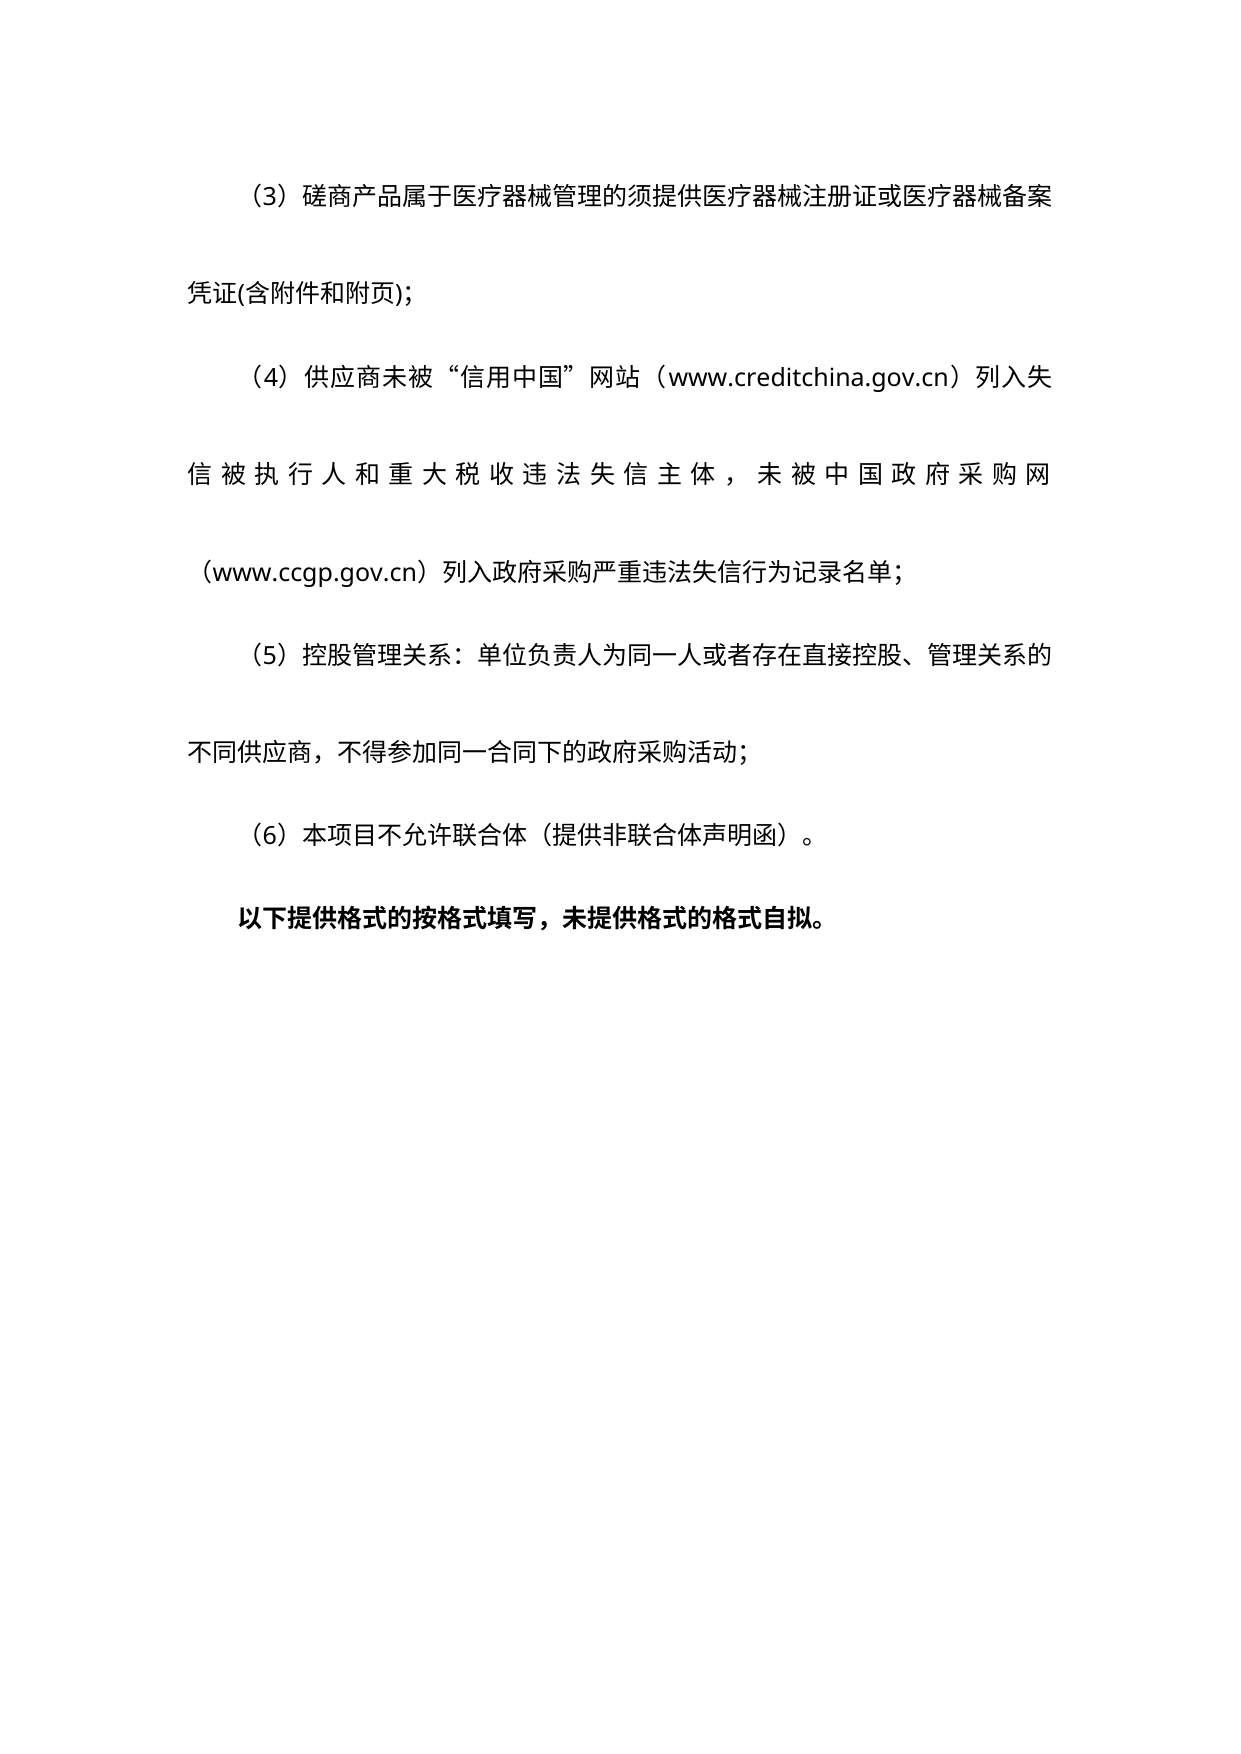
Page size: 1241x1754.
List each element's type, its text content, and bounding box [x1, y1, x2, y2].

list 磋商产品属于医疗器械管理的须提供医疗器械注册证或医疗器械备案凭证(含附件和附页)； [187, 162, 1053, 324]
list （6）本项目不允许联合体（提供非联合体声明函）。 [187, 801, 1053, 866]
list （4）供应商未被“信用中国”网站（www.creditchina.gov.cn）列入失信被执行人和重大税收违法失信主体，未被中国政府采购网（www.ccgp.gov.cn）列入政府采购严重违法失信行为记录名单； [187, 343, 1053, 603]
list 以下提供格式的按格式填写，未提供格式的格式自拟。 [187, 884, 1053, 949]
list （5）控股管理关系：单位负责人为同一人或者存在直接控股、管理关系的不同供应商，不得参加同一合同下的政府采购活动； [187, 621, 1053, 783]
